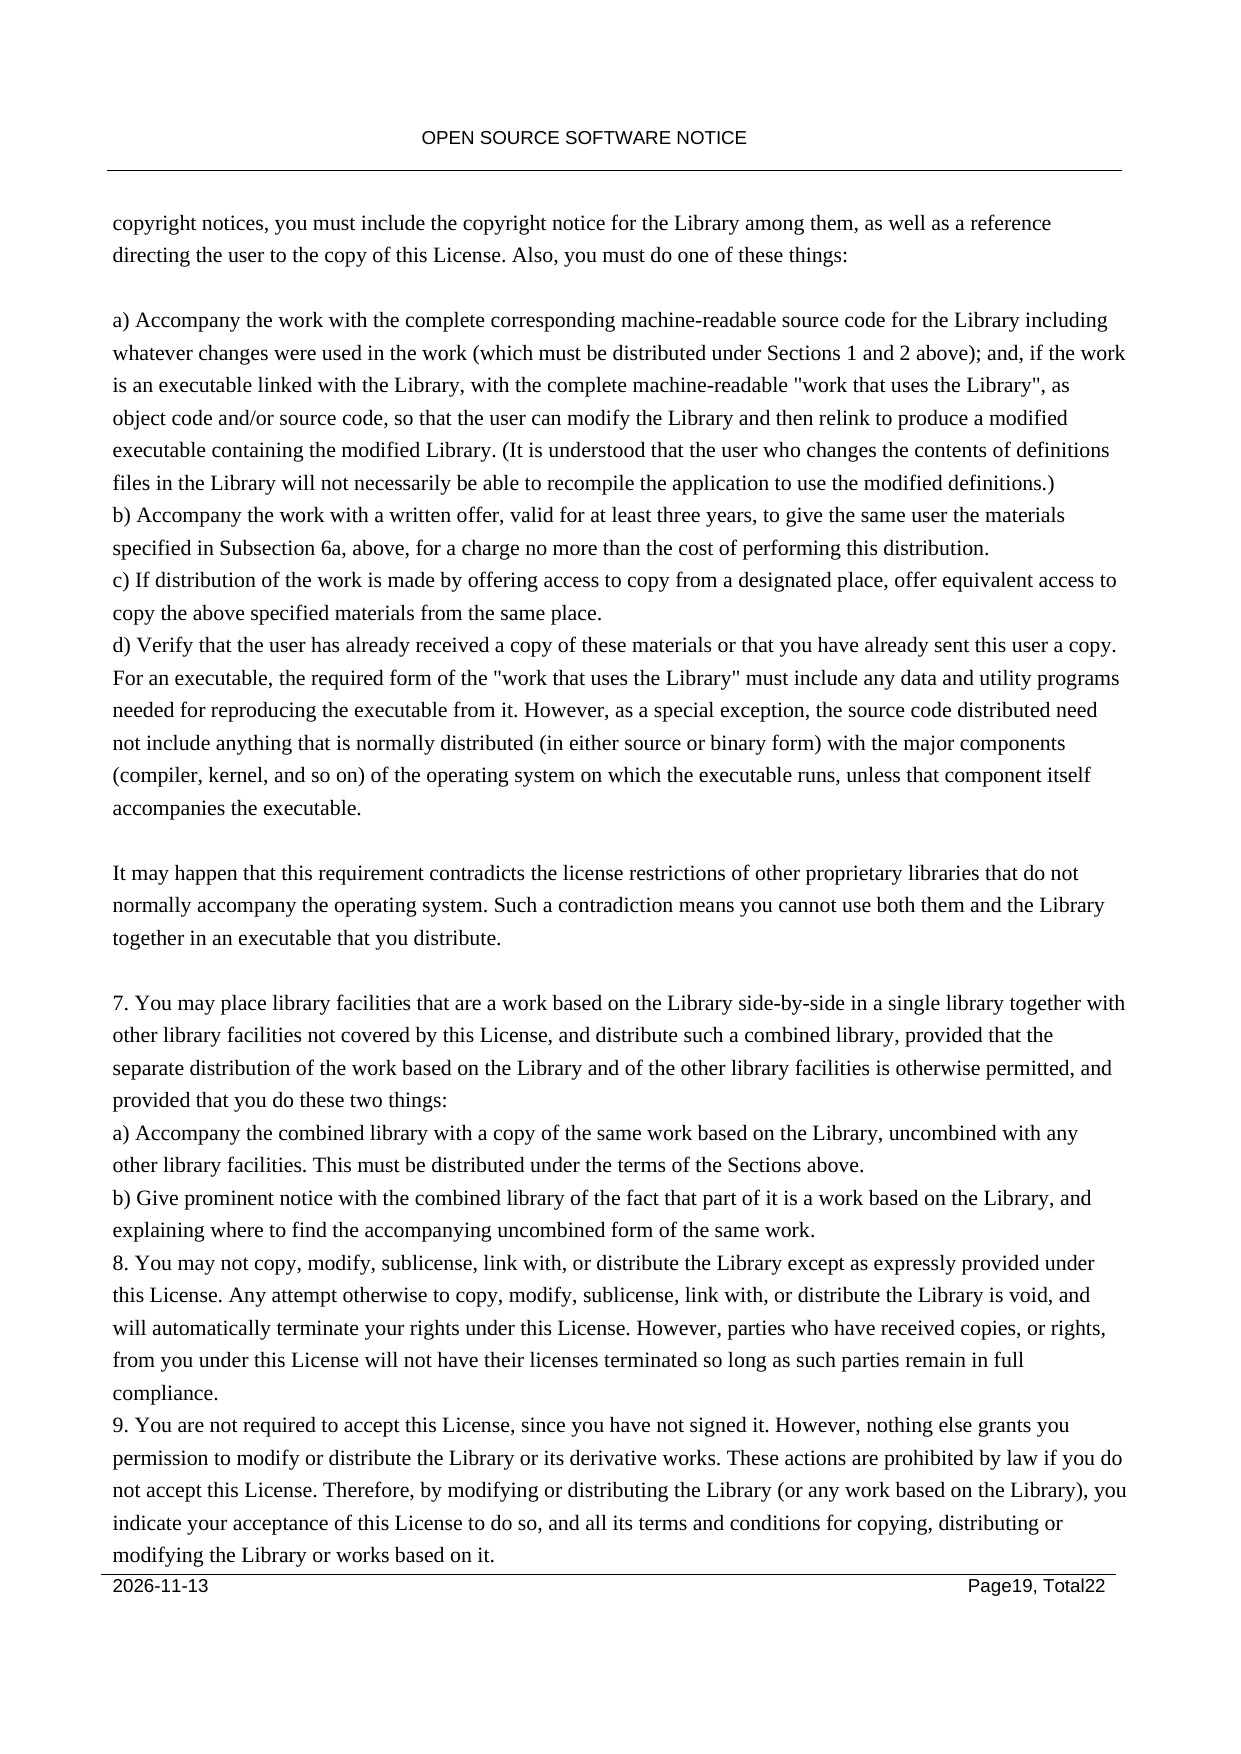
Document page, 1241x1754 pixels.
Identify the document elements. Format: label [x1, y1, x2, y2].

text [112, 206, 1128, 1571]
